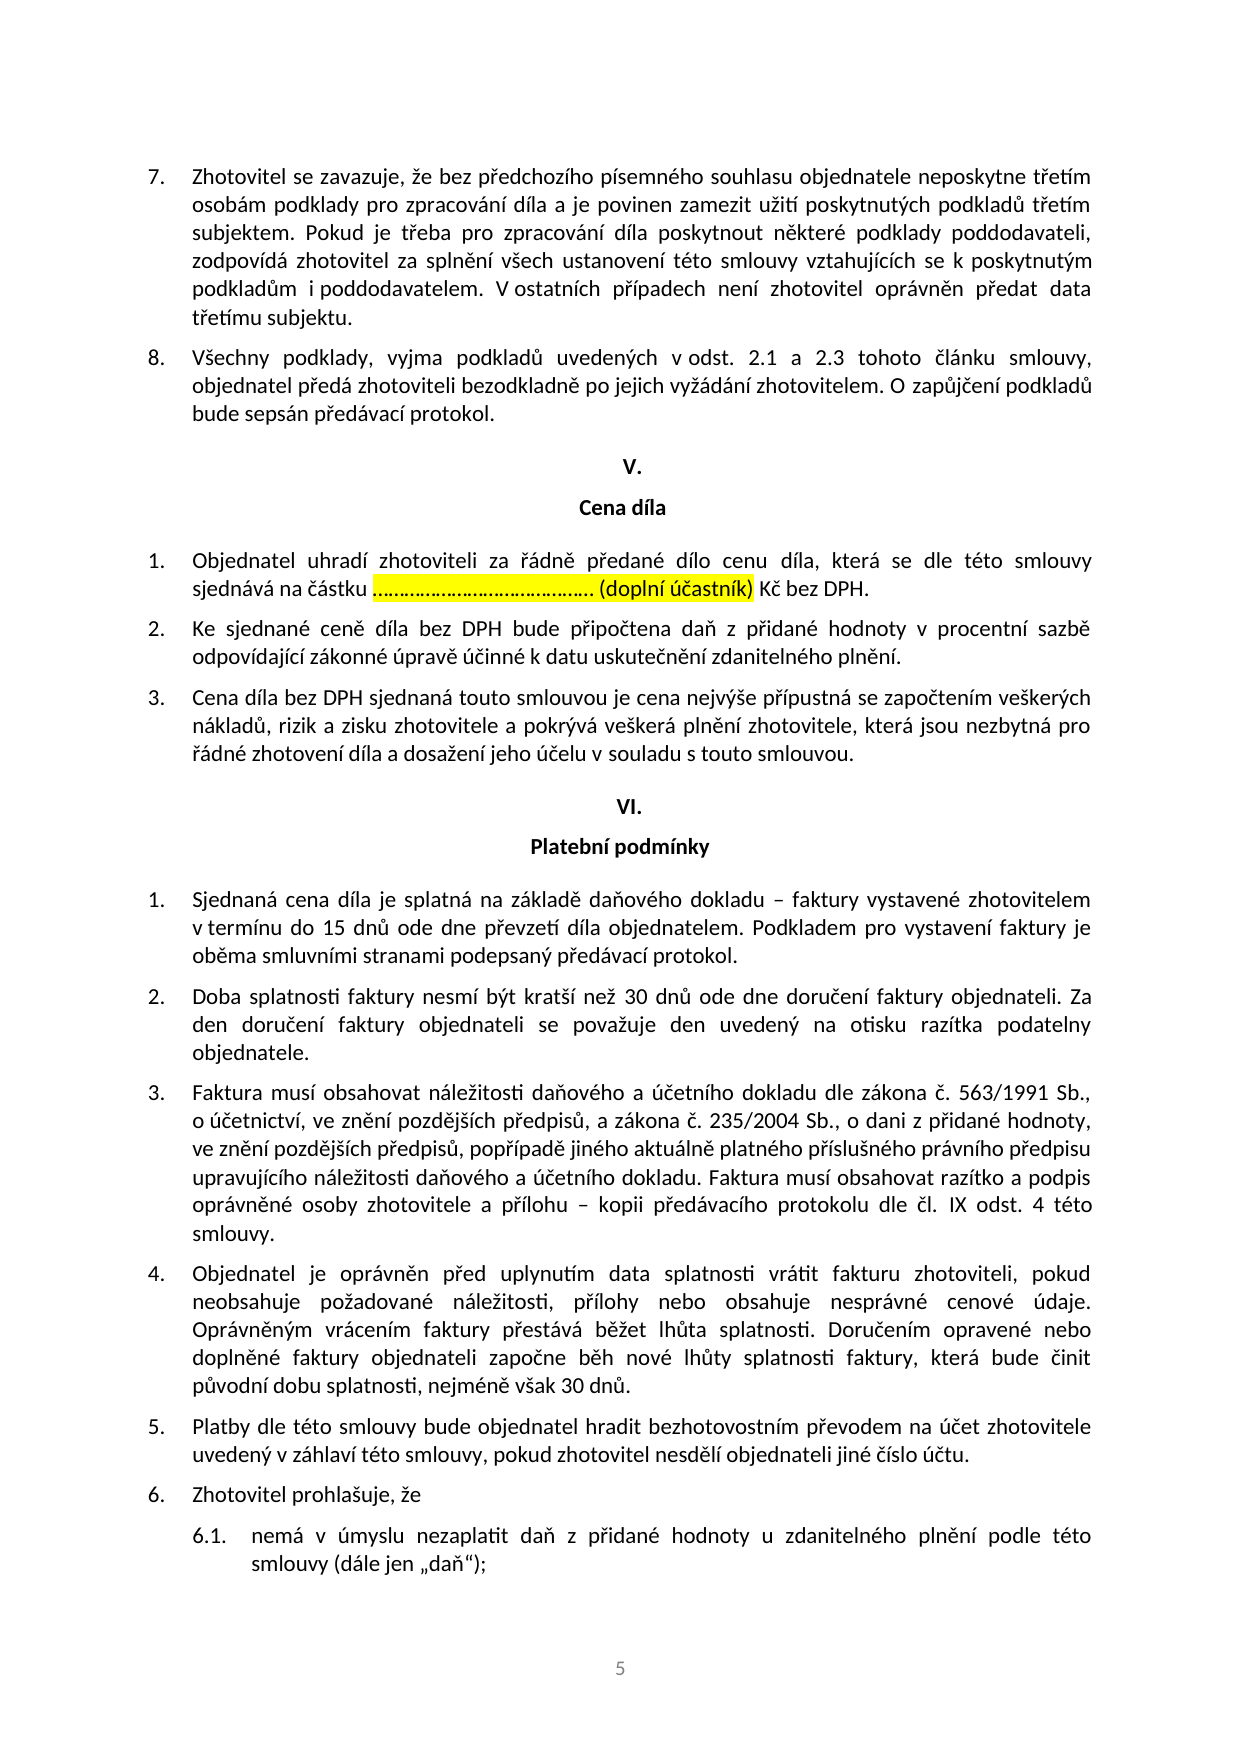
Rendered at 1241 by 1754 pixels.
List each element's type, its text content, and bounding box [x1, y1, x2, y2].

list Všechny podklady, vyjma podkladů uvedených v odst. 2.1 a 2.3 tohoto článku smlouvy, objednatel předá zhotoviteli bezodkladně po jejich vyžádání zhotovitelem. O zapůjčení podkladů bude sepsán předávací protokol. [148, 343, 1093, 427]
list Cena díla bez DPH sjednaná touto smlouvou je cena nejvýše přípustná se započtením veškerých nákladů, rizik a zisku zhotovitele a pokrývá veškerá plnění zhotovitele, která jsou nezbytná pro řádné zhotovení díla a dosažení jeho účelu v souladu s touto smlouvou. [148, 683, 1093, 767]
text Cena díla [148, 493, 1093, 521]
list Ke sjednané ceně díla bez DPH bude připočtena daň z přidané hodnoty v procentní sazbě odpovídající zákonné úpravě účinné k datu uskutečnění zdanitelného plnění. [148, 614, 1093, 670]
list Sjednaná cena díla je splatná na základě daňového dokladu – faktury vystavené zhotovitelem v termínu do 15 dnů ode dne převzetí díla objednatelem. Podkladem pro vystavení faktury je oběma smluvními stranami podepsaný předávací protokol. [148, 885, 1093, 969]
list Objednatel uhradí zhotoviteli za řádně předané dílo cenu díla, která se dle této smlouvy sjednává na částku …………………………………… (doplní účastník) Kč bez DPH. [148, 546, 1093, 602]
list Zhotovitel se zavazuje, že bez předchozího písemného souhlasu objednatele neposkytne třetím osobám podklady pro zpracování díla a je povinen zamezit užití poskytnutých podkladů třetím subjektem. Pokud je třeba pro zpracování díla poskytnout některé podklady poddodavateli, zodpovídá zhotovitel za splnění všech ustanovení této smlouvy vztahujících se k poskytnutým podkladům i poddodavatelem. V ostatních případech není zhotovitel oprávněn předat data třetímu subjektu. [148, 162, 1093, 331]
text 6.1. nemá v úmyslu nezaplatit daň z přidané hodnoty u zdanitelného plnění podle této smlouvy (dále jen „daň“); [192, 1521, 1093, 1577]
list Zhotovitel prohlašuje, že [148, 1480, 1093, 1508]
list Doba splatnosti faktury nesmí být kratší než 30 dnů ode dne doručení faktury objednateli. Za den doručení faktury objednateli se považuje den uvedený na otisku razítka podatelny objednatele. [148, 982, 1093, 1066]
list Faktura musí obsahovat náležitosti daňového a účetního dokladu dle zákona č. 563/1991 Sb., o účetnictví, ve znění pozdějších předpisů, a zákona č. 235/2004 Sb., o dani z přidané hodnoty, ve znění pozdějších předpisů, popřípadě jiného aktuálně platného příslušného právního předpisu upravujícího náležitosti daňového a účetního dokladu. Faktura musí obsahovat razítko a podpis oprávněné osoby zhotovitele a přílohu – kopii předávacího protokolu dle čl. IX odst. 4 této smlouvy. [148, 1078, 1093, 1247]
list Platby dle této smlouvy bude objednatel hradit bezhotovostním převodem na účet zhotovitele uvedený v záhlaví této smlouvy, pokud zhotovitel nesdělí objednateli jiné číslo účtu. [148, 1412, 1093, 1468]
text Platební podmínky [148, 832, 1093, 860]
list Objednatel je oprávněn před uplynutím data splatnosti vrátit fakturu zhotoviteli, pokud neobsahuje požadované náležitosti, přílohy nebo obsahuje nesprávné cenové údaje. Oprávněným vrácením faktury přestává běžet lhůta splatnosti. Doručením opravené nebo doplněné faktury objednateli započne běh nové lhůty splatnosti faktury, která bude činit původní dobu splatnosti, nejméně však 30 dnů. [148, 1259, 1093, 1399]
